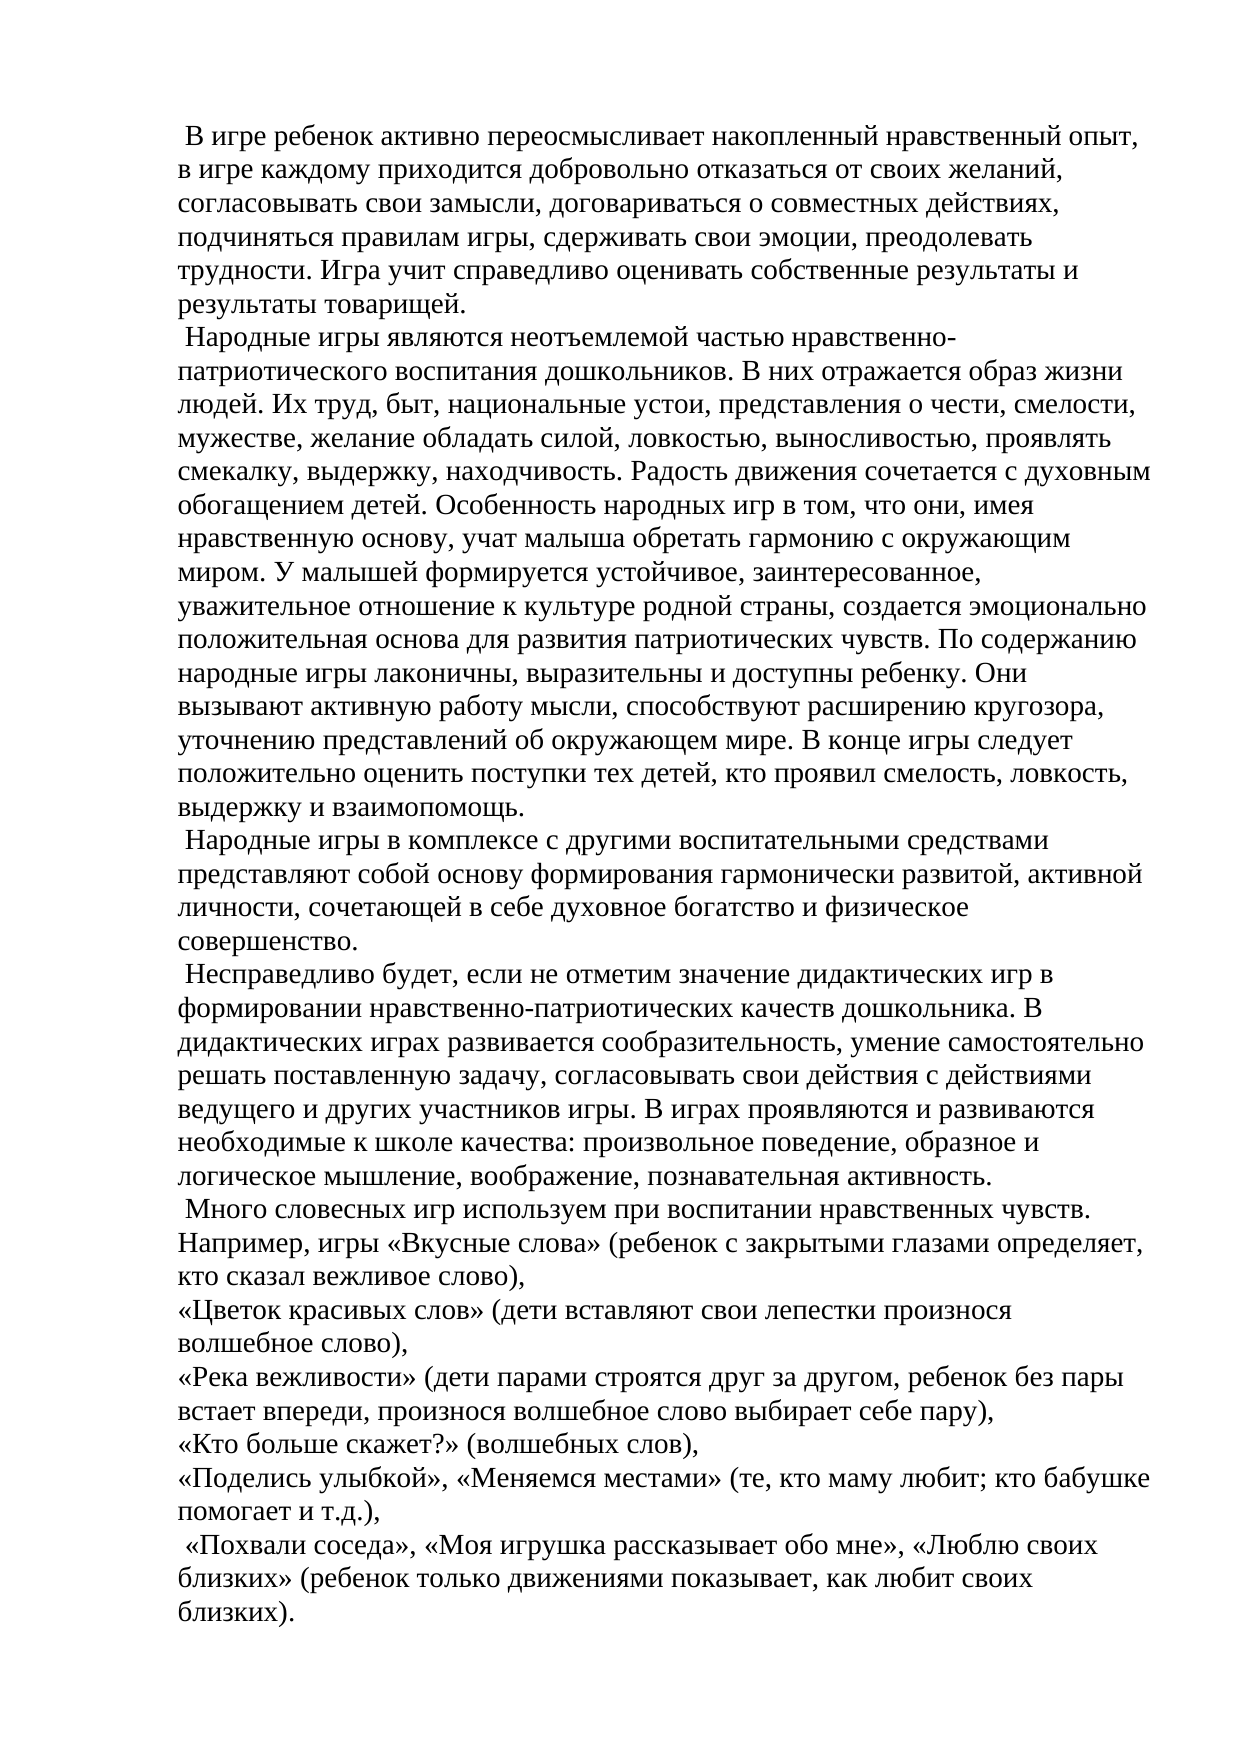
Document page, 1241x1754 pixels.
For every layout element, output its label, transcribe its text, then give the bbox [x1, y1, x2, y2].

text В игре ребенок активно переосмысливает накопленный нравственный опыт, в игре каждому приходится добровольно отказаться от своих желаний, согласовывать свои замысли, договариваться о совместных действиях, подчиняться правилам игры, сдерживать свои эмоции, преодолевать трудности. Игра учит справедливо оценивать собственные результаты и результаты товарищей. [177, 118, 1152, 319]
text «Похвали соседа», «Моя игрушка рассказывает обо мне», «Люблю своих близких» (ребенок только движениями показывает, как любит своих близких). [177, 1527, 1152, 1627]
text «Поделись улыбкой», «Меняемся местами» (те, кто маму любит; кто бабушке помогает и т.д.), [177, 1460, 1152, 1527]
text Народные игры являются неотъемлемой частью нравственно-патриотического воспитания дошкольников. В них отражается образ жизни людей. Их труд, быт, национальные устои, представления о чести, смелости, мужестве, желание обладать силой, ловкостью, выносливостью, проявлять смекалку, выдержку, находчивость. Радость движения сочетается с духовным обогащением детей. Особенность народных игр в том, что они, имея нравственную основу, учат малыша обретать гармонию с окружающим миром. У малышей формируется устойчивое, заинтересованное, уважительное отношение к культуре родной страны, создается эмоционально положительная основа для развития патриотических чувств. По содержанию народные игры лаконичны, выразительны и доступны ребенку. Они вызывают активную работу мысли, способствуют расширению кругозора, уточнению представлений об окружающем мире. В конце игры следует положительно оценить поступки тех детей, кто проявил смелость, ловкость, выдержку и взаимопомощь. [177, 319, 1152, 822]
text «Кто больше скажет?» (волшебных слов), [177, 1426, 1152, 1460]
text Много словесных игр используем при воспитании нравственных чувств. Например, игры «Вкусные слова» (ребенок с закрытыми глазами определяет, кто сказал вежливое слово), [177, 1191, 1152, 1292]
text «Река вежливости» (дети парами строятся друг за другом, ребенок без пары встает впереди, произнося волшебное слово выбирает себе пару), [177, 1359, 1152, 1426]
text Несправедливо будет, если не отметим значение дидактических игр в формировании нравственно-патриотических качеств дошкольника. В дидактических играх развивается сообразительность, умение самостоятельно решать поставленную задачу, согласовывать свои действия с действиями ведущего и других участников игры. В играх проявляются и развиваются необходимые к школе качества: произвольное поведение, образное и логическое мышление, воображение, познавательная активность. [177, 957, 1152, 1191]
text «Цветок красивых слов» (дети вставляют свои лепестки произнося волшебное слово), [177, 1292, 1152, 1359]
text Народные игры в комплексе с другими воспитательными средствами представляют собой основу формирования гармонически развитой, активной личности, сочетающей в себе духовное богатство и физическое совершенство. [177, 822, 1152, 957]
